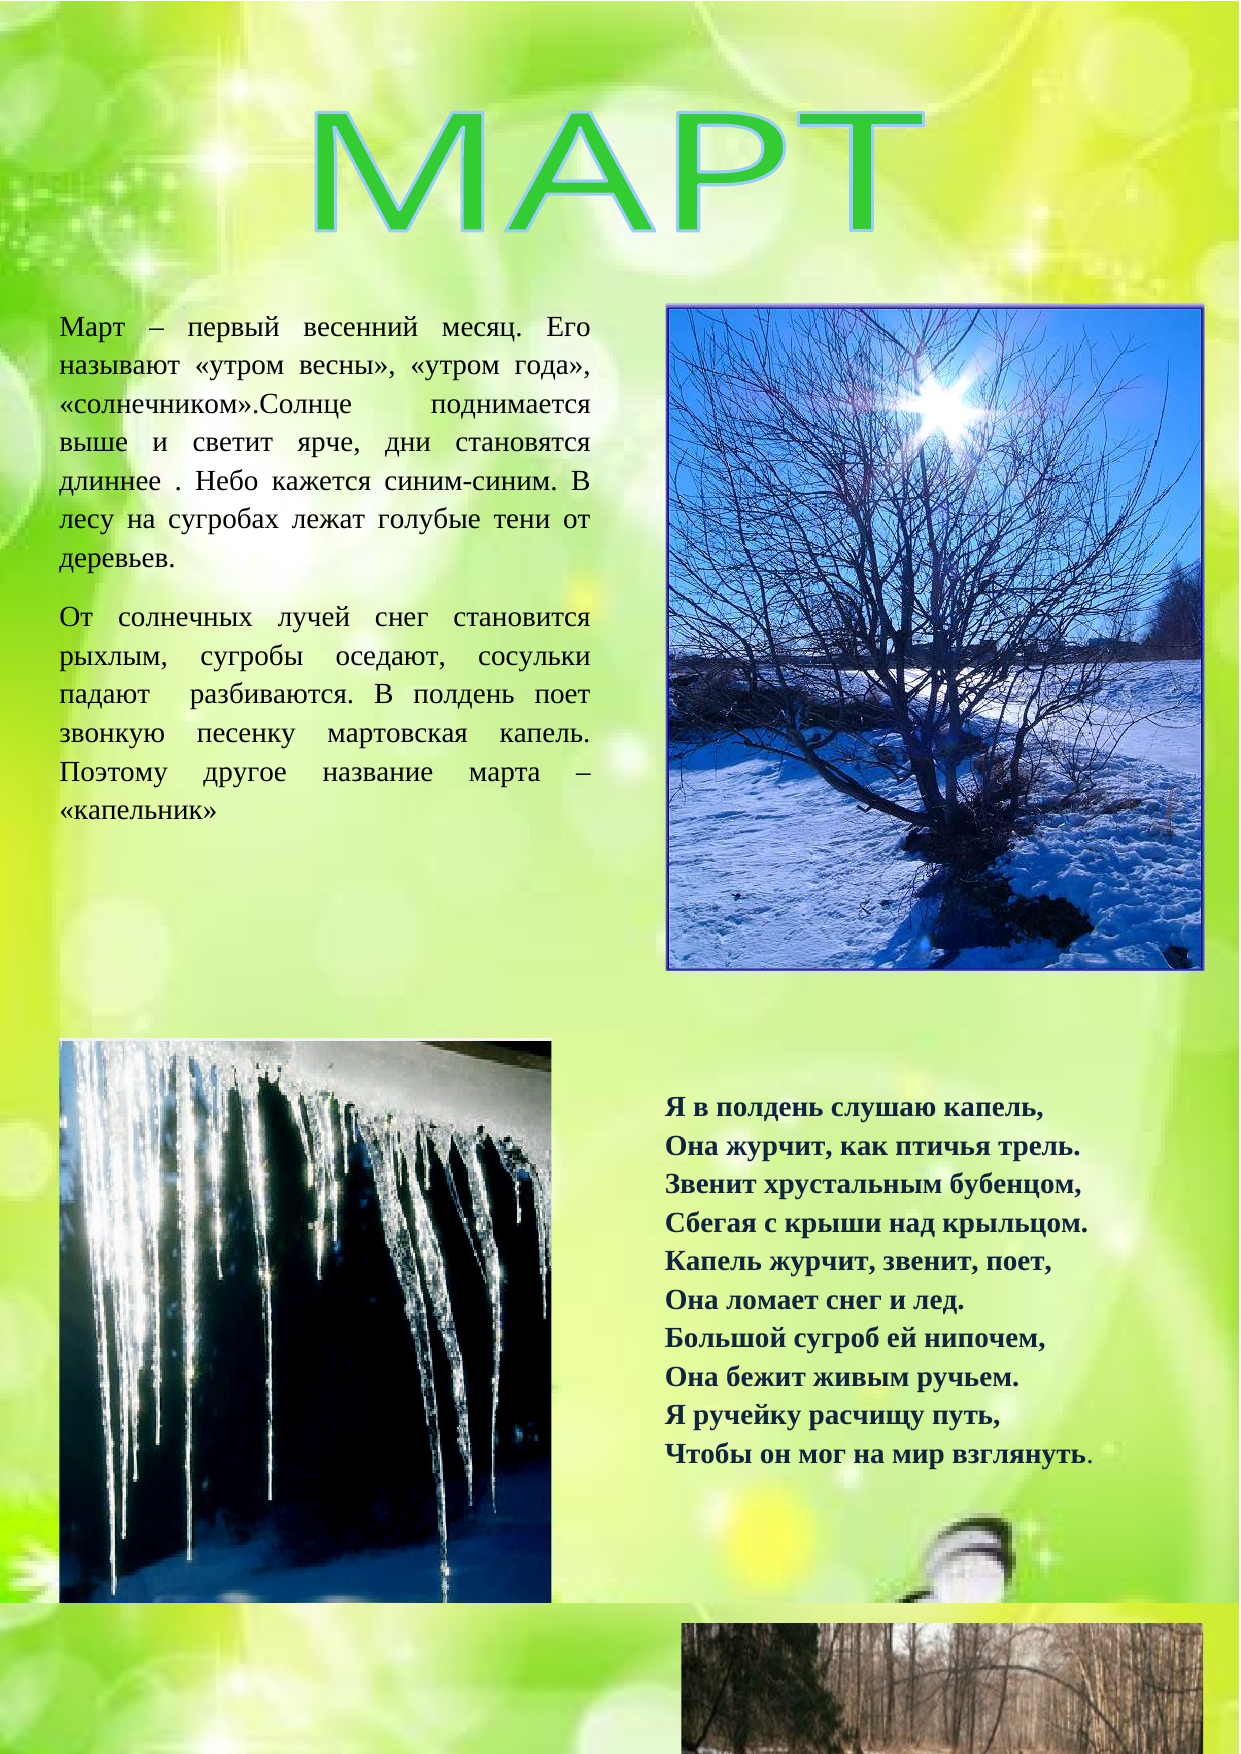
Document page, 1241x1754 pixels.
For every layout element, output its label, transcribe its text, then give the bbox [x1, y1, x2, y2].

text От солнечных лучей снег становится рыхлым, сугробы оседают, сосульки падают разбиваются. В полдень поет звонкую песенку мартовская капель. Поэтому другое название марта – «капельник» [59, 599, 591, 826]
picture [0, 1, 1239, 1754]
text Март – первый весенний месяц. Его называют «утром весны», «утром года», «солнечником».Солнце поднимается выше и светит ярче, дни становятся длиннее . Небо кажется синим-синим. В лесу на сугробах лежат голубые тени от деревьев. [59, 309, 591, 574]
text Я в полдень слушаю капель, Она журчит, как птичья трель. Звенит хрустальным бубенцом, Сбегая с крыши над крыльцом. Капель журчит, звенит, поет, Она ломает снег и лед. Большой сугроб ей нипочем, Она бежит живым ручьем. Я ручейку расчищу путь, Чтобы он мог на мир взглянуть. [664, 1089, 1181, 1469]
